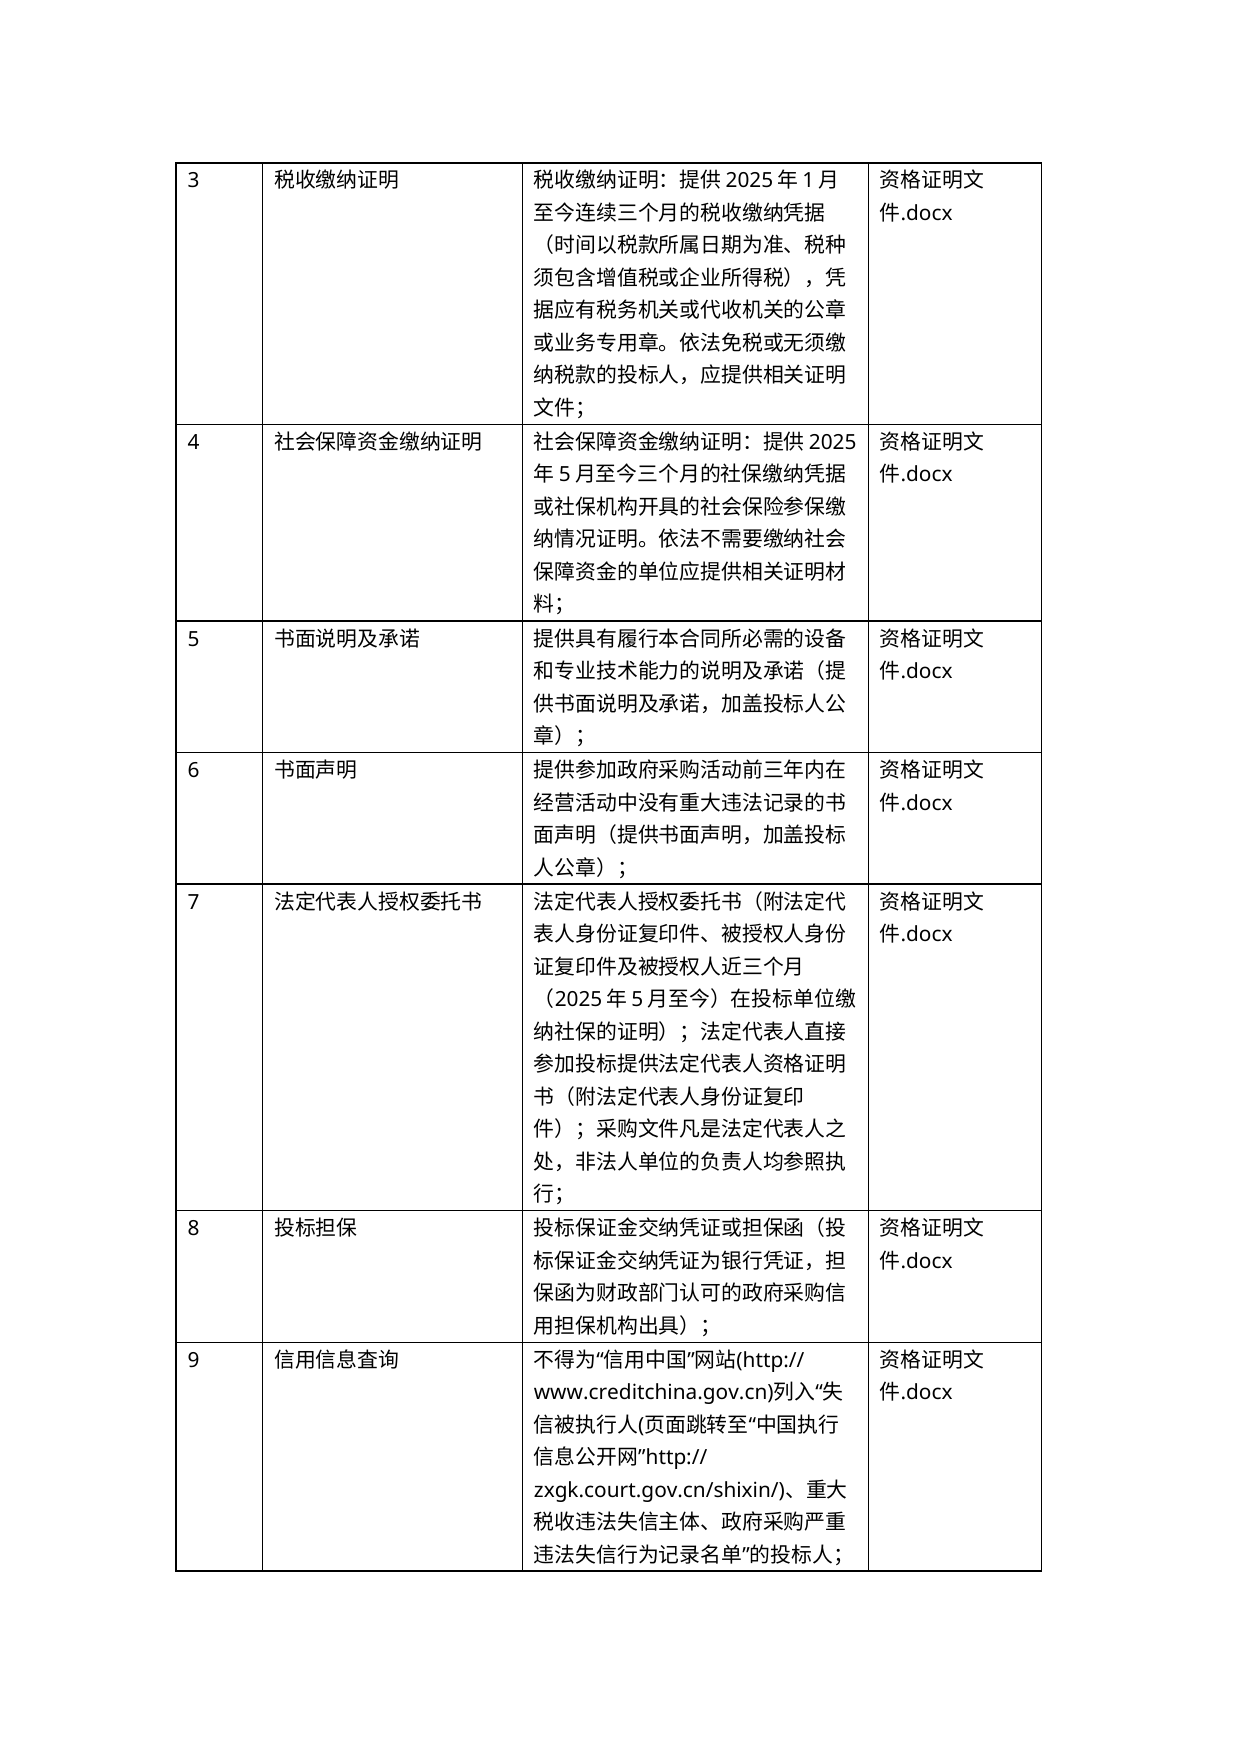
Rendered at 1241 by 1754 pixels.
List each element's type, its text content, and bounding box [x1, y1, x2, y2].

table_cell 提供参加政府采购活动前三年内在经营活动中没有重大违法记录的书面声明（提供书面声明，加盖投标人公章）； [523, 753, 868, 883]
table_cell 税收缴纳证明：提供2025年1月至今连续三个月的税收缴纳凭据（时间以税款所属日期为准、税种须包含增值税或企业所得税），凭据应有税务机关或代收机关的公章或业务专用章。依法免税或无须缴纳税款的投标人，应提供相关证明文件； [523, 164, 868, 423]
table_cell 法定代表人授权委托书 [263, 885, 522, 1210]
table_cell 书面说明及承诺 [263, 622, 522, 752]
table_cell 资格证明文件.docx [869, 753, 1041, 883]
table_cell 投标保证金交纳凭证或担保函（投标保证金交纳凭证为银行凭证，担保函为财政部门认可的政府采购信用担保机构出具）； [523, 1211, 868, 1341]
table_cell 6 [177, 753, 262, 883]
table_cell 税收缴纳证明 [263, 164, 522, 423]
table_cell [523, 1343, 868, 1570]
table_cell 资格证明文件.docx [869, 1343, 1041, 1570]
table_cell 提供具有履行本合同所必需的设备和专业技术能力的说明及承诺（提供书面说明及承诺，加盖投标人公章）； [523, 622, 868, 752]
table_cell 7 [177, 885, 262, 1210]
table_cell 书面声明 [263, 753, 522, 883]
table_cell 资格证明文件.docx [869, 1211, 1041, 1341]
table_cell 9 [177, 1343, 262, 1570]
table_cell 资格证明文件.docx [869, 622, 1041, 752]
table_cell 资格证明文件.docx [869, 885, 1041, 1210]
table_cell 信用信息査询 [263, 1343, 522, 1570]
table_cell 4 [177, 425, 262, 620]
table_cell 社会保障资金缴纳证明：提供2025年5月至今三个月的社保缴纳凭据或社保机构开具的社会保险参保缴纳情况证明。依法不需要缴纳社会保障资金的单位应提供相关证明材料； [523, 425, 868, 620]
table_cell 法定代表人授权委托书（附法定代表人身份证复印件、被授权人身份证复印件及被授权人近三个月（2025年5月至今）在投标单位缴纳社保的证明）；法定代表人直接参加投标提供法定代表人资格证明书（附法定代表人身份证复印件）；采购文件凡是法定代表人之处，非法人单位的负责人均参照执行； [523, 885, 868, 1210]
table_cell 资格证明文件.docx [869, 425, 1041, 620]
table_cell 5 [177, 622, 262, 752]
table_cell 投标担保 [263, 1211, 522, 1341]
table_cell 8 [177, 1211, 262, 1341]
table_cell 3 [177, 164, 262, 423]
table_cell 社会保障资金缴纳证明 [263, 425, 522, 620]
table_cell 资格证明文件.docx [869, 164, 1041, 423]
